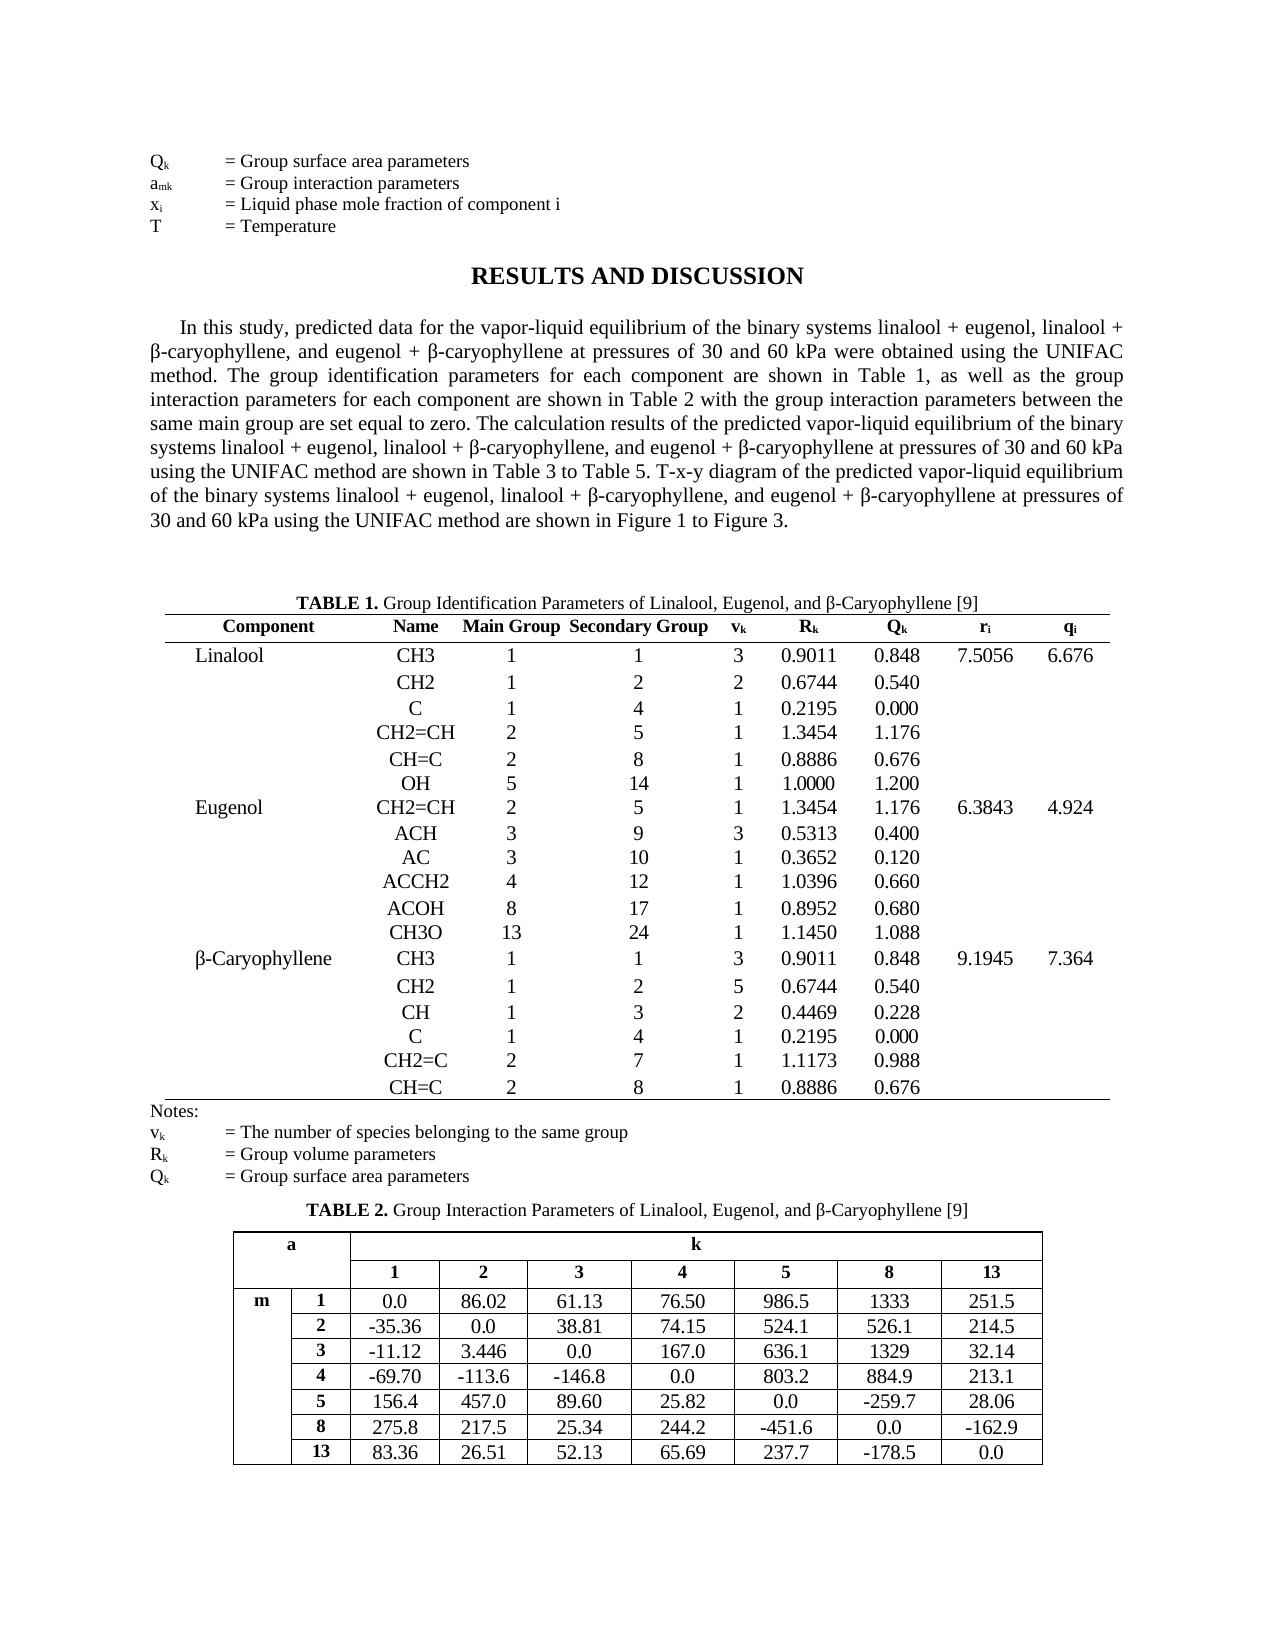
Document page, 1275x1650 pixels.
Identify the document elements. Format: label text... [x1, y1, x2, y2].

table_cell CH [372, 1000, 460, 1024]
table_cell -113.6 [440, 1364, 527, 1388]
table_cell -35.36 [351, 1314, 439, 1338]
table_cell 0.2195 [763, 1024, 854, 1048]
table_cell 1 [714, 1048, 763, 1075]
table_cell 2 [460, 795, 563, 821]
table_cell 3 [528, 1261, 631, 1288]
table_cell -178.5 [838, 1440, 941, 1464]
table_cell -146.8 [528, 1364, 631, 1388]
table_cell 13 [460, 920, 563, 946]
table_cell 0.6744 [763, 670, 854, 696]
table_header a [234, 1233, 350, 1288]
table_cell 3 [292, 1339, 350, 1363]
table_cell 13 [942, 1261, 1042, 1288]
table_cell 0.0 [528, 1339, 631, 1363]
table_cell 0.9011 [763, 643, 854, 669]
table_cell 2 [460, 1048, 563, 1075]
table_cell CH2=CH [372, 795, 460, 821]
table_cell 5 [735, 1261, 837, 1288]
table_cell 2 [714, 670, 763, 696]
table_cell 0.540 [855, 670, 939, 696]
table_cell 25.82 [632, 1390, 734, 1413]
table_cell 13 [292, 1440, 350, 1464]
table_cell 986.5 [735, 1289, 837, 1313]
table_cell 213.1 [942, 1364, 1042, 1388]
table_cell 3 [714, 946, 763, 973]
table_cell 14 [563, 771, 714, 795]
table_cell 12 [563, 869, 714, 896]
table_cell 0.8952 [763, 896, 854, 920]
table_cell 10 [563, 845, 714, 869]
table_cell 65.69 [632, 1440, 734, 1464]
table_cell 1 [460, 696, 563, 720]
table_cell -451.6 [735, 1415, 837, 1439]
table_cell 2 [563, 670, 714, 696]
table_cell 0.988 [855, 1048, 939, 1075]
table_cell 5 [460, 771, 563, 795]
table_cell 2 [292, 1314, 350, 1338]
table_cell 0.0 [838, 1415, 941, 1439]
table_cell CH=C [372, 747, 460, 771]
text vk = The number of species belonging to the same group [150, 1121, 1125, 1143]
table_cell 83.36 [351, 1440, 439, 1464]
table_cell CH2=CH [372, 720, 460, 747]
table_cell 0.660 [855, 869, 939, 896]
table_cell 1 [714, 1075, 763, 1099]
table_cell 0.540 [855, 973, 939, 1000]
table_cell 61.13 [528, 1289, 631, 1313]
table_cell 17 [563, 896, 714, 920]
table_cell 636.1 [735, 1339, 837, 1363]
table_cell 1333 [838, 1289, 941, 1313]
table_cell 4 [563, 1024, 714, 1048]
table_cell 6.3843 [940, 795, 1031, 946]
table_cell 38.81 [528, 1314, 631, 1338]
table_cell 4 [563, 696, 714, 720]
text Rk = Group volume parameters [150, 1143, 1125, 1164]
table_header qi [1031, 615, 1110, 642]
table_cell 2 [460, 720, 563, 747]
subtitle RESULTS AND DISCUSSION [150, 261, 1125, 290]
table_cell 86.02 [440, 1289, 527, 1313]
table_cell 0.8886 [763, 1075, 854, 1099]
table_cell 0.9011 [763, 946, 854, 973]
table_cell 1.0000 [763, 771, 854, 795]
table_cell 0.0 [942, 1440, 1042, 1464]
table_cell 0.000 [855, 696, 939, 720]
table_cell β-Caryophyllene [165, 946, 372, 1099]
table_cell 1.088 [855, 920, 939, 946]
table_cell 3 [714, 643, 763, 669]
table_cell 2 [563, 973, 714, 1000]
text T = Temperature [150, 215, 1125, 236]
table_cell 275.8 [351, 1415, 439, 1439]
table_cell CH=C [372, 1075, 460, 1099]
table_cell 28.06 [942, 1390, 1042, 1413]
table_cell ACCH2 [372, 869, 460, 896]
table_cell 1 [460, 1024, 563, 1048]
table_cell 5 [563, 795, 714, 821]
table_cell 4 [460, 869, 563, 896]
table_header Rk [763, 615, 854, 642]
table_cell 1 [460, 973, 563, 1000]
text In this study, predicted data for the vapor-liquid equilibrium of the binary systems linalool + eugenol, linalool + β-caryophyllene, and eugenol + β-caryophyllene at pressures of 30 and 60 kPa were obtained using the UNIFAC method. The group identification parameters for each component are shown in Table 1, as well as the group interaction parameters for each component are shown in Table 2 with the group interaction parameters between the same main group are set equal to zero. The calculation results of the predicted vapor-liquid equilibrium of the binary systems linalool + eugenol, linalool + β-caryophyllene, and eugenol + β-caryophyllene at pressures of 30 and 60 kPa using the UNIFAC method are shown in Table 3 to Table 5. T-x-y diagram of the predicted vapor-liquid equilibrium of the binary systems linalool + eugenol, linalool + β-caryophyllene, and eugenol + β-caryophyllene at pressures of 30 and 60 kPa using the UNIFAC method are shown in Figure 1 to Figure 3. [150, 315, 1125, 532]
text TABLE 1. Group Identification Parameters of Linalool, Eugenol, and β-Caryophyllene [9] [150, 592, 1125, 614]
table_cell 2 [440, 1261, 527, 1288]
table_cell 0.848 [855, 643, 939, 669]
table_cell 9.1945 [940, 946, 1031, 1099]
table_cell 6.676 [1031, 643, 1110, 795]
table_cell 1 [460, 643, 563, 669]
table_cell 5 [563, 720, 714, 747]
table_cell C [372, 696, 460, 720]
table_cell 7.5056 [940, 643, 1031, 795]
table_cell 884.9 [838, 1364, 941, 1388]
table_cell 244.2 [632, 1415, 734, 1439]
table_cell 0.000 [855, 1024, 939, 1048]
table_cell 74.15 [632, 1314, 734, 1338]
table_cell 8 [838, 1261, 941, 1288]
table_cell 9 [563, 821, 714, 845]
table_cell -259.7 [838, 1390, 941, 1413]
table_cell CH3 [372, 946, 460, 973]
table_cell 1 [460, 1000, 563, 1024]
text TABLE 2. Group Interaction Parameters of Linalool, Eugenol, and β-Caryophyllene [9] [150, 1199, 1125, 1220]
table_cell 524.1 [735, 1314, 837, 1338]
table_cell AC [372, 845, 460, 869]
table_cell 8 [460, 896, 563, 920]
table_cell 89.60 [528, 1390, 631, 1413]
table_header Component [165, 615, 372, 642]
table_cell 0.848 [855, 946, 939, 973]
table_header Qk [855, 615, 939, 642]
table_cell 52.13 [528, 1440, 631, 1464]
text amk = Group interaction parameters [150, 172, 1125, 193]
table_cell 1 [714, 747, 763, 771]
table_cell CH3 [372, 643, 460, 669]
table_cell 1 [714, 920, 763, 946]
table_cell 2 [460, 1075, 563, 1099]
table_cell 0.120 [855, 845, 939, 869]
table_cell 0.0 [632, 1364, 734, 1388]
table_cell 0.676 [855, 1075, 939, 1099]
table_cell 1.176 [855, 720, 939, 747]
text Qk = Group surface area parameters [150, 1164, 1125, 1186]
table_cell 1.200 [855, 771, 939, 795]
table_cell 0.400 [855, 821, 939, 845]
table_cell C [372, 1024, 460, 1048]
table_cell 1 [714, 720, 763, 747]
table_cell 1 [714, 1024, 763, 1048]
table_cell 26.51 [440, 1440, 527, 1464]
table_cell ACH [372, 821, 460, 845]
table_cell 0.0 [351, 1289, 439, 1313]
table_header Secondary Group [563, 615, 714, 642]
table_cell 0.3652 [763, 845, 854, 869]
table_cell 1.3454 [763, 795, 854, 821]
table_cell 3 [563, 1000, 714, 1024]
table_cell 1.0396 [763, 869, 854, 896]
table_cell 3 [714, 821, 763, 845]
table_header vk [714, 615, 763, 642]
table_cell 0.0 [735, 1390, 837, 1413]
table_cell 1.3454 [763, 720, 854, 747]
table_cell 1 [563, 946, 714, 973]
table_cell m [234, 1289, 291, 1464]
table_cell Linalool [165, 643, 372, 795]
table_cell 8 [563, 747, 714, 771]
table_cell 1 [714, 795, 763, 821]
table_header Name [372, 615, 460, 642]
table_cell 4 [632, 1261, 734, 1288]
text xi = Liquid phase mole fraction of component i [150, 193, 1125, 215]
table_cell 3 [460, 845, 563, 869]
text Qk = Group surface area parameters [150, 150, 1125, 172]
table_cell 1 [714, 896, 763, 920]
table_cell 156.4 [351, 1390, 439, 1413]
table_cell 25.34 [528, 1415, 631, 1439]
table_cell 4.924 [1031, 795, 1110, 946]
table_header ri [940, 615, 1031, 642]
table_cell 1 [460, 670, 563, 696]
table_cell 1 [351, 1261, 439, 1288]
table_cell 5 [292, 1390, 350, 1413]
table_cell 0.4469 [763, 1000, 854, 1024]
table_cell -11.12 [351, 1339, 439, 1363]
table_cell 237.7 [735, 1440, 837, 1464]
table_cell 0.8886 [763, 747, 854, 771]
table_cell Eugenol [165, 795, 372, 946]
table_cell 1 [714, 696, 763, 720]
table_cell 0.5313 [763, 821, 854, 845]
table_cell 1 [714, 845, 763, 869]
table_cell 1 [292, 1289, 350, 1313]
table_cell 24 [563, 920, 714, 946]
table_cell 526.1 [838, 1314, 941, 1338]
table_cell 3.446 [440, 1339, 527, 1363]
table_cell 5 [714, 973, 763, 1000]
table_cell -69.70 [351, 1364, 439, 1388]
table_cell 0.6744 [763, 973, 854, 1000]
table_cell 167.0 [632, 1339, 734, 1363]
table_cell 251.5 [942, 1289, 1042, 1313]
table_cell CH3O [372, 920, 460, 946]
table_cell 7 [563, 1048, 714, 1075]
table_cell 217.5 [440, 1415, 527, 1439]
table_cell 1.1450 [763, 920, 854, 946]
table_cell ACOH [372, 896, 460, 920]
table_cell 214.5 [942, 1314, 1042, 1338]
table_cell 3 [460, 821, 563, 845]
table_cell 76.50 [632, 1289, 734, 1313]
table_cell CH2=C [372, 1048, 460, 1075]
table_cell OH [372, 771, 460, 795]
table_cell 0.228 [855, 1000, 939, 1024]
table_cell 1 [460, 946, 563, 973]
table_cell 803.2 [735, 1364, 837, 1388]
table_cell CH2 [372, 973, 460, 1000]
table_cell 1 [714, 869, 763, 896]
table_cell 1 [714, 771, 763, 795]
table_cell 457.0 [440, 1390, 527, 1413]
table_cell 2 [460, 747, 563, 771]
table_cell 0.0 [440, 1314, 527, 1338]
table_cell 0.680 [855, 896, 939, 920]
table_cell 0.676 [855, 747, 939, 771]
table_cell 0.2195 [763, 696, 854, 720]
table_cell 1 [563, 643, 714, 669]
table_cell 2 [714, 1000, 763, 1024]
table_header Main Group [460, 615, 563, 642]
table_cell 1.176 [855, 795, 939, 821]
table_cell 1.1173 [763, 1048, 854, 1075]
table_cell 32.14 [942, 1339, 1042, 1363]
table_cell 1329 [838, 1339, 941, 1363]
table_cell 8 [292, 1415, 350, 1439]
text Notes: [150, 1100, 1125, 1121]
table_cell CH2 [372, 670, 460, 696]
table_cell -162.9 [942, 1415, 1042, 1439]
table_cell 8 [563, 1075, 714, 1099]
table_cell 4 [292, 1364, 350, 1388]
table_header k [351, 1233, 1042, 1260]
table_cell 7.364 [1031, 946, 1110, 1099]
